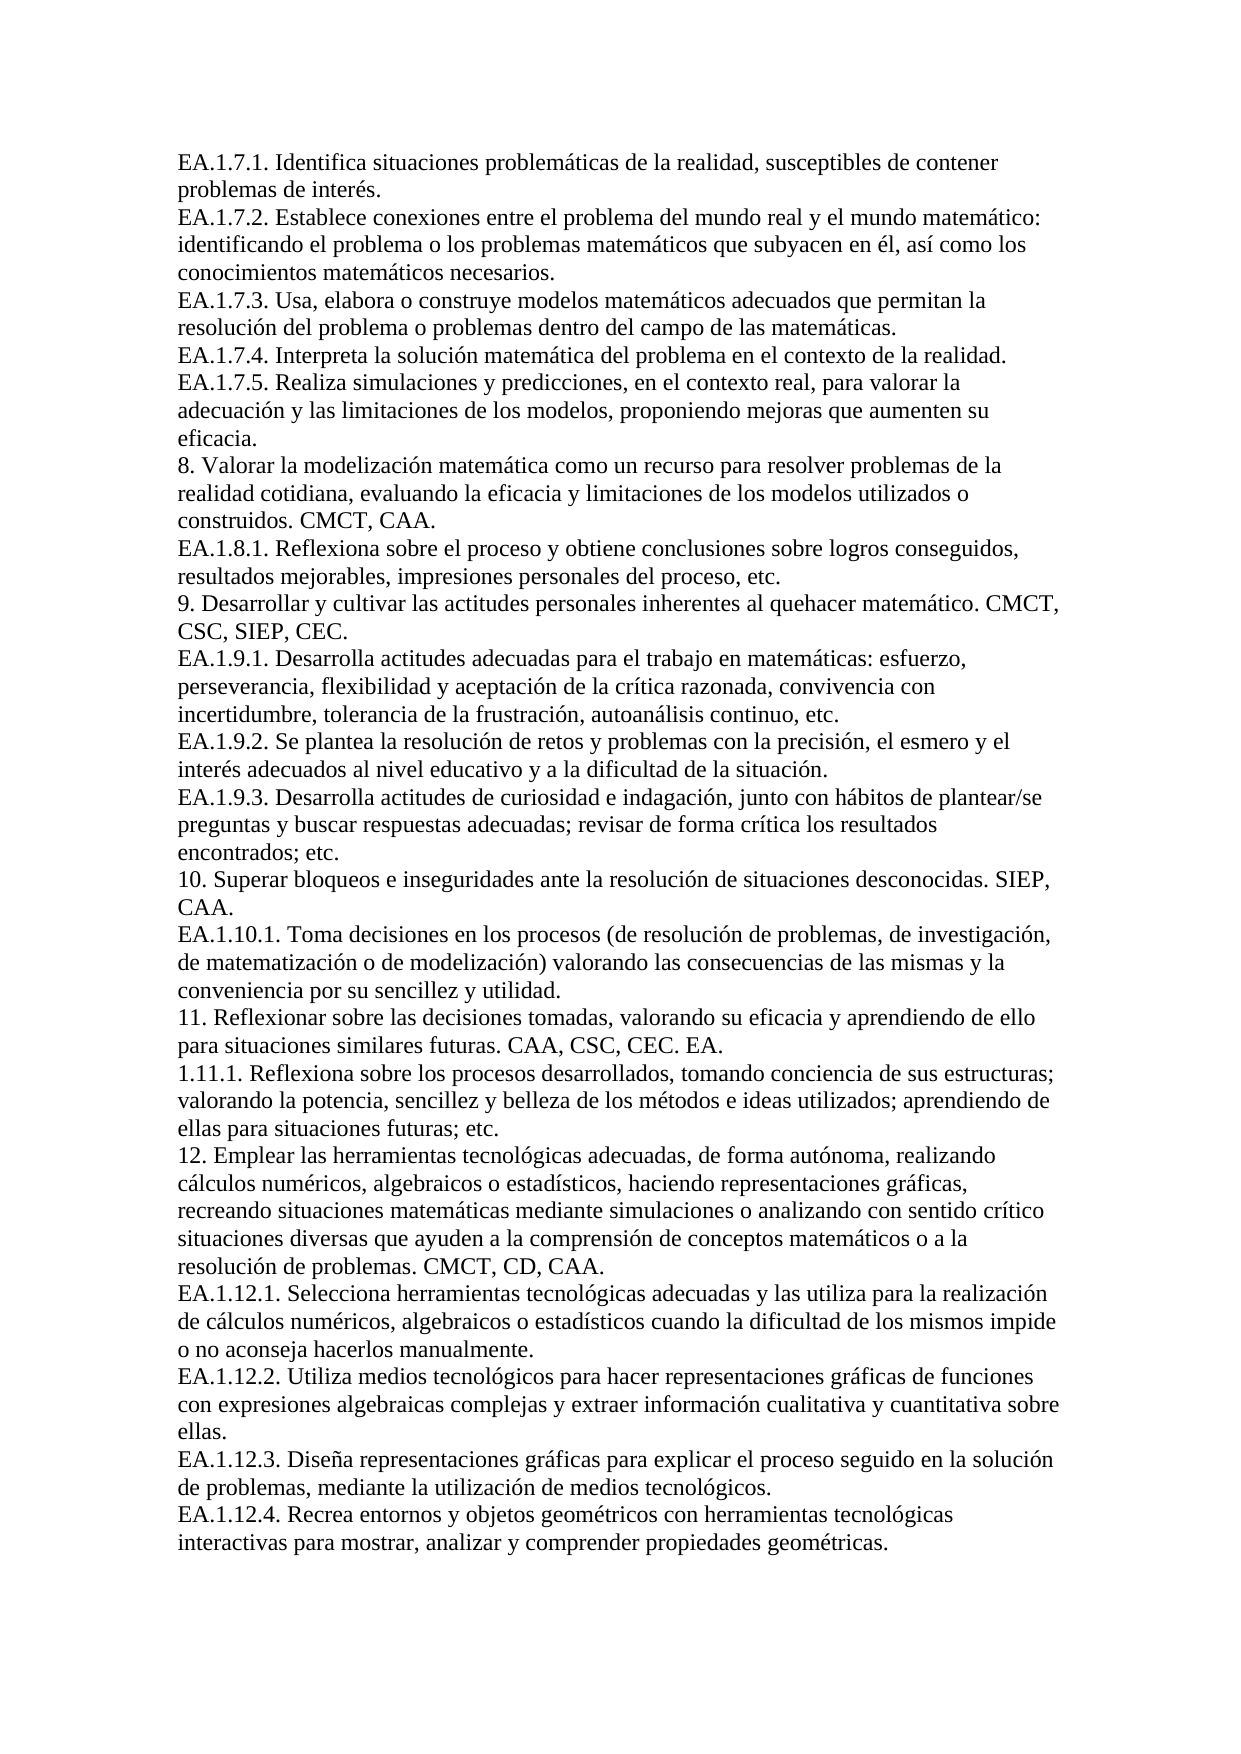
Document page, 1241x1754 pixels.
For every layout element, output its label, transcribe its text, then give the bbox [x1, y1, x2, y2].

text EA.1.12.2. Utiliza medios tecnológicos para hacer representaciones gráficas de funciones con expresiones algebraicas complejas y extraer información cualitativa y cuantitativa sobre ellas. [177, 1362, 1063, 1445]
text EA.1.10.1. Toma decisiones en los procesos (de resolución de problemas, de investigación, de matematización o de modelización) valorando las consecuencias de las mismas y la conveniencia por su sencillez y utilidad. [177, 921, 1063, 1003]
text EA.1.12.1. Selecciona herramientas tecnológicas adecuadas y las utiliza para la realización de cálculos numéricos, algebraicos o estadísticos cuando la dificultad de los mismos impide o no aconseja hacerlos manualmente. [177, 1279, 1063, 1362]
text EA.1.9.1. Desarrolla actitudes adecuadas para el trabajo en matemáticas: esfuerzo, perseverancia, flexibilidad y aceptación de la crítica razonada, convivencia con incertidumbre, tolerancia de la frustración, autoanálisis continuo, etc. [177, 644, 1063, 727]
text EA.1.7.3. Usa, elabora o construye modelos matemáticos adecuados que permitan la resolución del problema o problemas dentro del campo de las matemáticas. [177, 286, 1063, 341]
text EA.1.7.1. Identifica situaciones problemáticas de la realidad, susceptibles de contener problemas de interés. [177, 148, 1063, 203]
text EA.1.12.3. Diseña representaciones gráficas para explicar el proceso seguido en la solución de problemas, mediante la utilización de medios tecnológicos. [177, 1445, 1063, 1500]
text EA.1.12.4. Recrea entornos y objetos geométricos con herramientas tecnológicas interactivas para mostrar, analizar y comprender propiedades geométricas. [177, 1500, 1063, 1555]
text EA.1.7.5. Realiza simulaciones y predicciones, en el contexto real, para valorar la adecuación y las limitaciones de los modelos, proponiendo mejoras que aumenten su eficacia. [177, 368, 1063, 451]
text EA.1.7.4. Interpreta la solución matemática del problema en el contexto de la realidad. [177, 341, 1063, 368]
text 11. Reflexionar sobre las decisiones tomadas, valorando su eficacia y aprendiendo de ello para situaciones similares futuras. CAA, CSC, CEC. EA. [177, 1003, 1063, 1058]
text EA.1.7.2. Establece conexiones entre el problema del mundo real y el mundo matemático: identificando el problema o los problemas matemáticos que subyacen en él, así como los conocimientos matemáticos necesarios. [177, 203, 1063, 286]
text EA.1.8.1. Reflexiona sobre el proceso y obtiene conclusiones sobre logros conseguidos, resultados mejorables, impresiones personales del proceso, etc. [177, 534, 1063, 589]
text EA.1.9.2. Se plantea la resolución de retos y problemas con la precisión, el esmero y el interés adecuados al nivel educativo y a la dificultad de la situación. [177, 727, 1063, 782]
text 10. Superar bloqueos e inseguridades ante la resolución de situaciones desconocidas. SIEP, CAA. [177, 865, 1063, 921]
text 8. Valorar la modelización matemática como un recurso para resolver problemas de la realidad cotidiana, evaluando la eficacia y limitaciones de los modelos utilizados o construidos. CMCT, CAA. [177, 451, 1063, 534]
text EA.1.9.3. Desarrolla actitudes de curiosidad e indagación, junto con hábitos de plantear/se preguntas y buscar respuestas adecuadas; revisar de forma crítica los resultados encontrados; etc. [177, 782, 1063, 865]
text 12. Emplear las herramientas tecnológicas adecuadas, de forma autónoma, realizando cálculos numéricos, algebraicos o estadísticos, haciendo representaciones gráficas, recreando situaciones matemáticas mediante simulaciones o analizando con sentido crítico situaciones diversas que ayuden a la comprensión de conceptos matemáticos o a la resolución de problemas. CMCT, CD, CAA. [177, 1141, 1063, 1279]
text 1.11.1. Reflexiona sobre los procesos desarrollados, tomando conciencia de sus estructuras; valorando la potencia, sencillez y belleza de los métodos e ideas utilizados; aprendiendo de ellas para situaciones futuras; etc. [177, 1058, 1063, 1141]
text 9. Desarrollar y cultivar las actitudes personales inherentes al quehacer matemático. CMCT, CSC, SIEP, CEC. [177, 589, 1063, 644]
